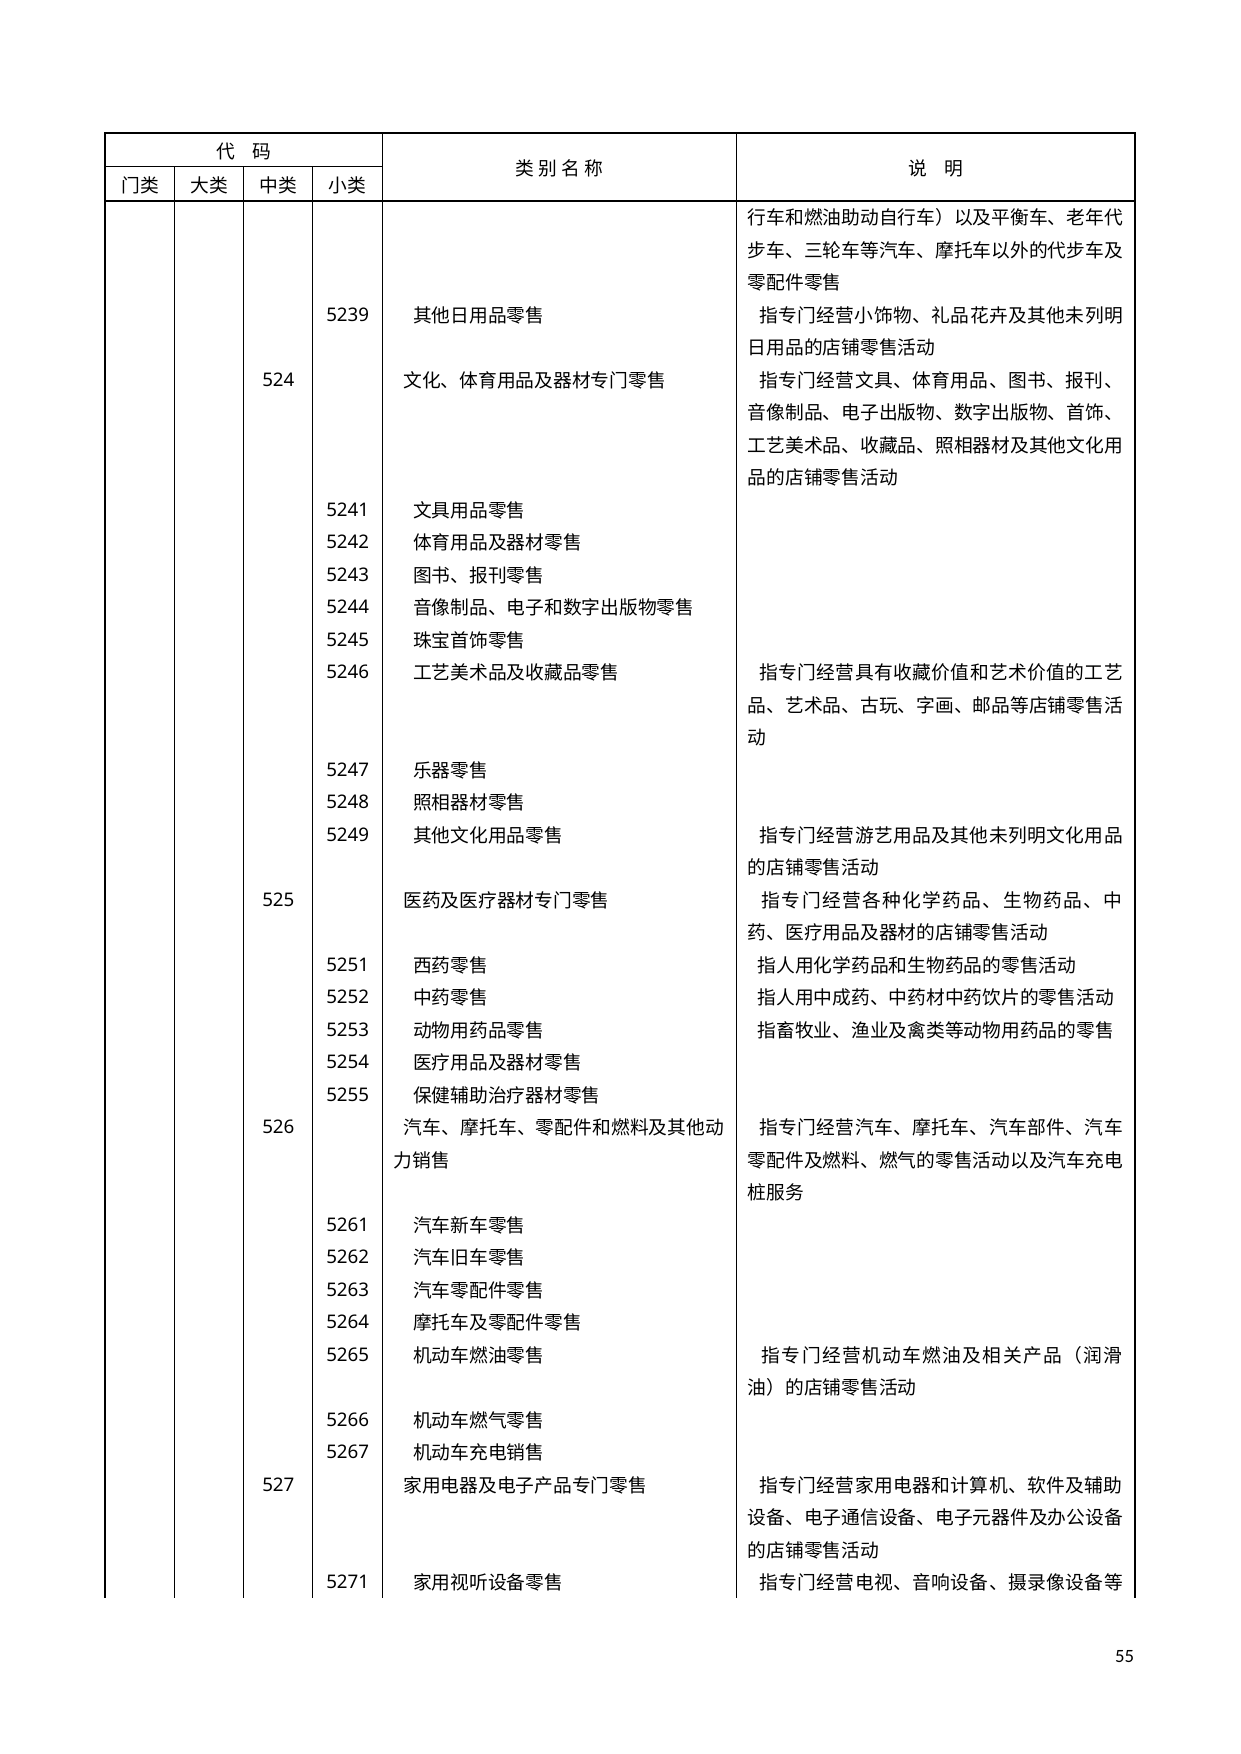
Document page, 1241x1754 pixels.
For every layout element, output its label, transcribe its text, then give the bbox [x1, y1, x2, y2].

table_cell 大类 [175, 167, 243, 200]
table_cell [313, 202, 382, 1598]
table_header 代 码 [106, 134, 382, 166]
table_cell 中类 [244, 167, 312, 200]
table_cell 门类 [106, 167, 174, 200]
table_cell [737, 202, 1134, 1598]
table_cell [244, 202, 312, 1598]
table_cell 小类 [313, 167, 382, 200]
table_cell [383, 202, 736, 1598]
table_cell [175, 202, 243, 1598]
table_header 说 明 [737, 134, 1134, 200]
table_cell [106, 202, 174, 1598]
table_header 类 别 名 称 [383, 134, 736, 200]
